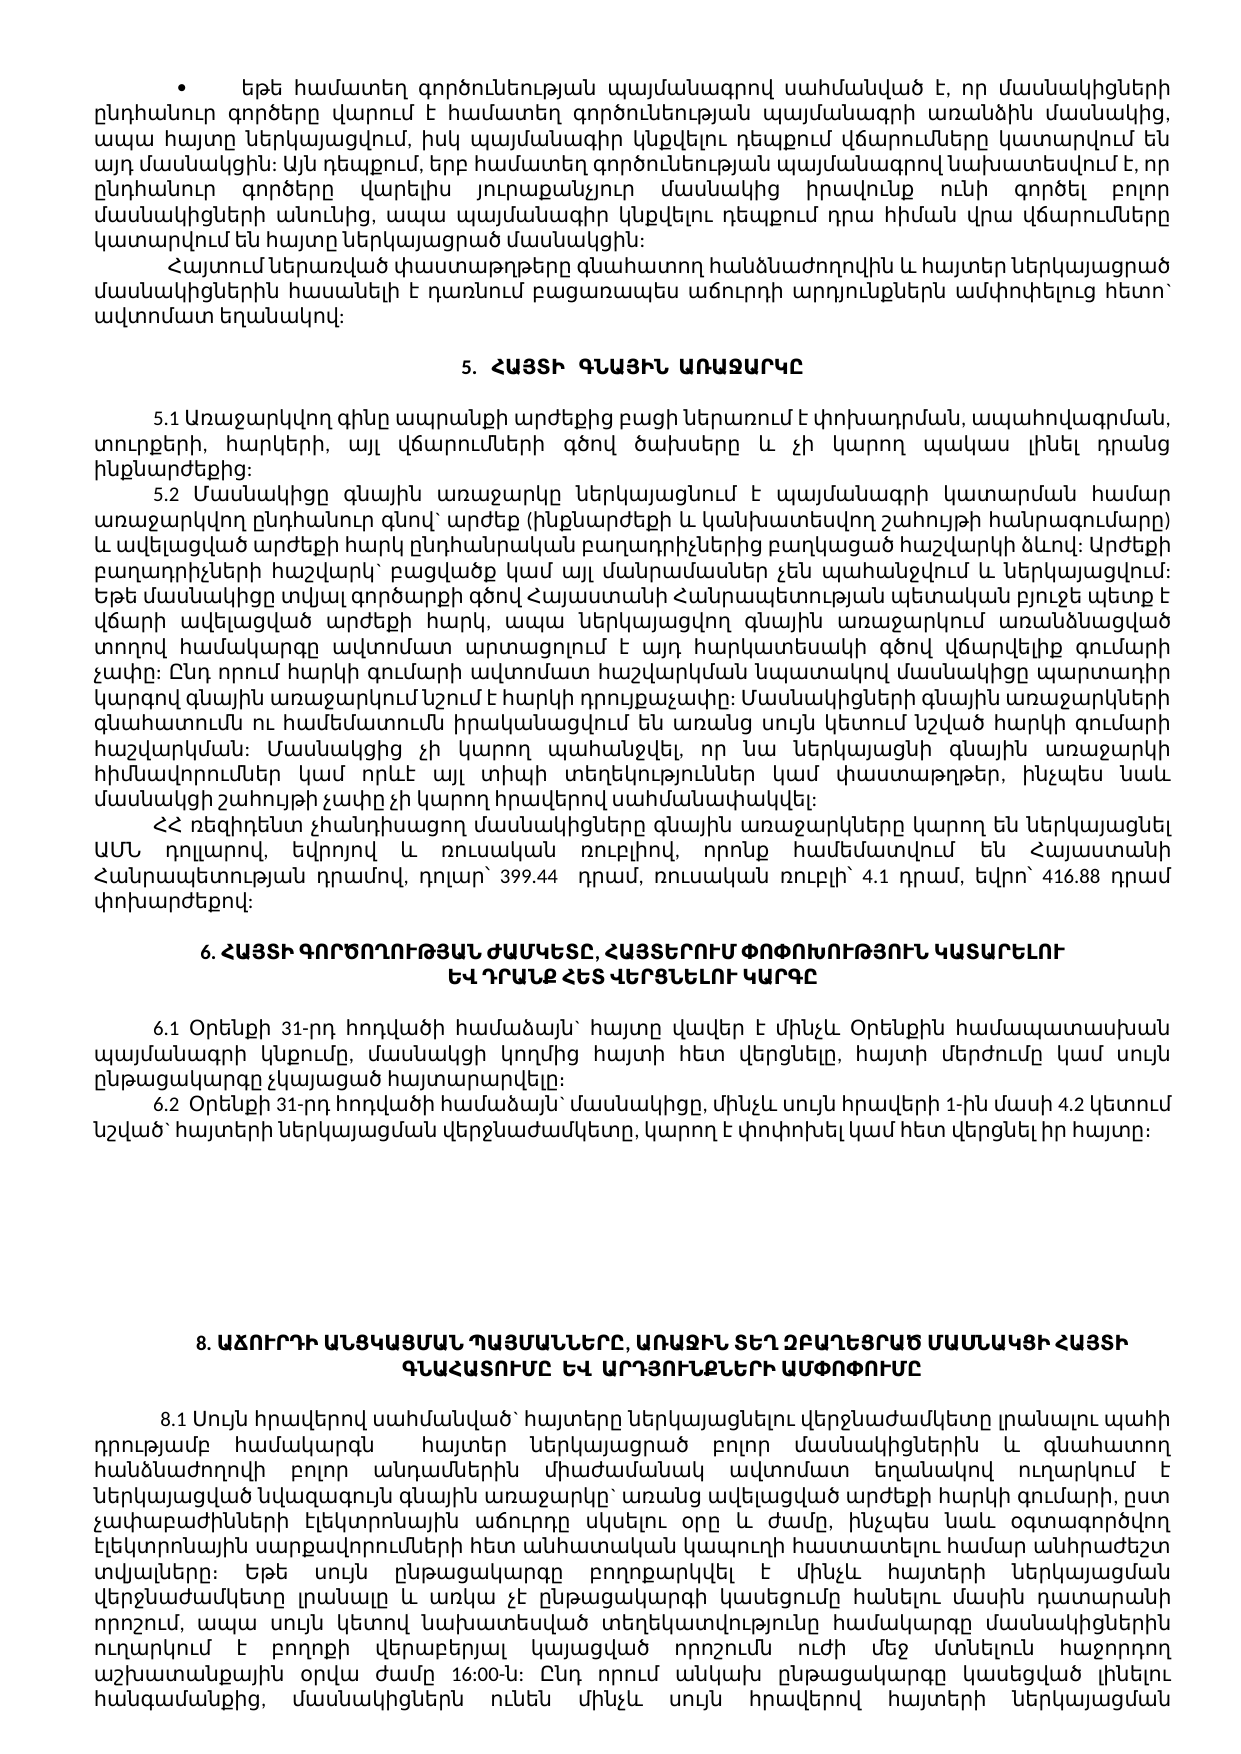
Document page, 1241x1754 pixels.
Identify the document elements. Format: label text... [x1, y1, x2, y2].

text 6. ՀԱՅՏԻ ԳՈՐԾՈՂՈՒԹՅԱՆ ԺԱՄԿԵՏԸ, ՀԱՅՏԵՐՈՒՄ ՓՈՓՈԽՈՒԹՅՈՒՆ ԿԱՏԱՐԵԼՈՒ [94, 939, 1171, 964]
text ԳՆԱՀԱՏՈՒՄԸ ԵՎ ԱՐԴՅՈՒՆՔՆԵՐԻ ԱՄՓՈՓՈՒՄԸ [94, 1356, 1171, 1381]
text 5. ՀԱՅՏԻ ԳՆԱՅԻՆ ԱՌԱՋԱՐԿԸ [94, 354, 1171, 380]
text 5.1 Առաջարկվող գինը ապրանքի արժեքից բացի ներառում է փոխադրման, ապահովագրման, տուրքերի, հարկերի, այլ վճարումների գծով ծախսերը և չի կարող պակաս լինել դրանց ինքնարժեքից: [94, 405, 1171, 482]
text ՀՀ ռեզիդենտ չհանդիսացող մասնակիցները գնային առաջարկները կարող են ներկայացնել ԱՄՆ դոլլարով, եվրոյով և ռուսական ռուբլիով, որոնք համեմատվում են Հայաստանի Հանրապետության դրամով, դոլար՝ 399.44 դրամ, ռուսական ռուբլի՝ 4.1 դրամ, եվրո՝ 416.88 դրամ փոխարժեքով: [94, 812, 1171, 914]
text 5.2 Մասնակիցը գնային առաջարկը ներկայացնում է պայմանագրի կատարման համար առաջարկվող ընդհանուր գնով` արժեք (ինքնարժեքի և կանխատեսվող շահույթի հանրագումարը) և ավելացված արժեքի հարկ ընդհանրական բաղադրիչներից բաղկացած հաշվարկի ձևով: Արժեքի բաղադրիչների հաշվարկ` բացվածք կամ այլ մանրամասներ չեն պահանջվում և ներկայացվում: Եթե մասնակիցը տվյալ գործարքի գծով Հայաստանի Հանրապետության պետական բյուջե պետք է վճարի ավելացված արժեքի հարկ, ապա ներկայացվող գնային առաջարկում առանձնացված տողով համակարգը ավտոմատ արտացոլում է այդ հարկատեսակի գծով վճարվելիք գումարի չափը: Ընդ որում հարկի գումարի ավտոմատ հաշվարկման նպատակով մասնակիցը պարտադիր կարգով գնային առաջարկում նշում է հարկի դրույքաչափը: Մասնակիցների գնային առաջարկների գնահատումն ու համեմատումն իրականացվում են առանց սույն կետում նշված հարկի գումարի հաշվարկման: Մասնակցից չի կարող պահանջվել, որ նա ներկայացնի գնային առաջարկի հիմնավորումներ կամ որևէ այլ տիպի տեղեկություններ կամ փաստաթղթեր, ինչպես նաև մասնակցի շահույթի չափը չի կարող հրավերով սահմանափակվել: [94, 482, 1171, 812]
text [94, 1407, 1171, 1712]
text 6.2 Օրենքի 31-րդ հոդվածի համաձայն` մասնակիցը, մինչև սույն հրավերի 1-ին մասի 4.2 կետում նշված` հայտերի ներկայացման վերջնաժամկետը, կարող է փոփոխել կամ հետ վերցնել իր հայտը։ [94, 1092, 1171, 1142]
text 8. ԱՃՈՒՐԴԻ ԱՆՑԿԱՑՄԱՆ ՊԱՅՄԱՆՆԵՐԸ, ԱՌԱՋԻՆ ՏԵՂ ԶԲԱՂԵՑՐԱԾ ՄԱՍՆԱԿՑԻ ՀԱՅՏԻ [94, 1330, 1171, 1356]
text Հայտում ներառված փաստաթղթերը գնահատող հանձնաժողովին և հայտեր ներկայացրած մասնակիցներին հասանելի է դառնում բացառապես աճուրդի արդյունքներն ամփոփելուց հետո` ավտոմատ եղանակով: [94, 253, 1171, 329]
list եթե համատեղ գործունեության պայմանագրով սահմանված է, որ մասնակիցների ընդհանուր գործերը վարում է համատեղ գործունեության պայմանագրի առանձին մասնակից, ապա հայտը ներկայացվում, իսկ պայմանագիր կնքվելու դեպքում վճարումները կատարվում են այդ մասնակցին: Այն դեպքում, երբ համատեղ գործունեության պայմանագրով նախատեսվում է, որ ընդհանուր գործերը վարելիս յուրաքանչյուր մասնակից իրավունք ունի գործել բոլոր մասնակիցների անունից, ապա պայմանագիր կնքվելու դեպքում դրա հիման վրա վճարումները կատարվում են հայտը ներկայացրած մասնակցին: [94, 75, 1171, 253]
text 6.1 Օրենքի 31-րդ հոդվածի համաձայն` հայտը վավեր է մինչև Օրենքին համապատասխան պայմանագրի կնքումը, մասնակցի կողմից հայտի հետ վերցնելը, հայտի մերժումը կամ սույն ընթացակարգը չկայացած հայտարարվելը։ [94, 1015, 1171, 1092]
text ԵՎ ԴՐԱՆՔ ՀԵՏ ՎԵՐՑՆԵԼՈՒ ԿԱՐԳԸ [94, 964, 1171, 990]
